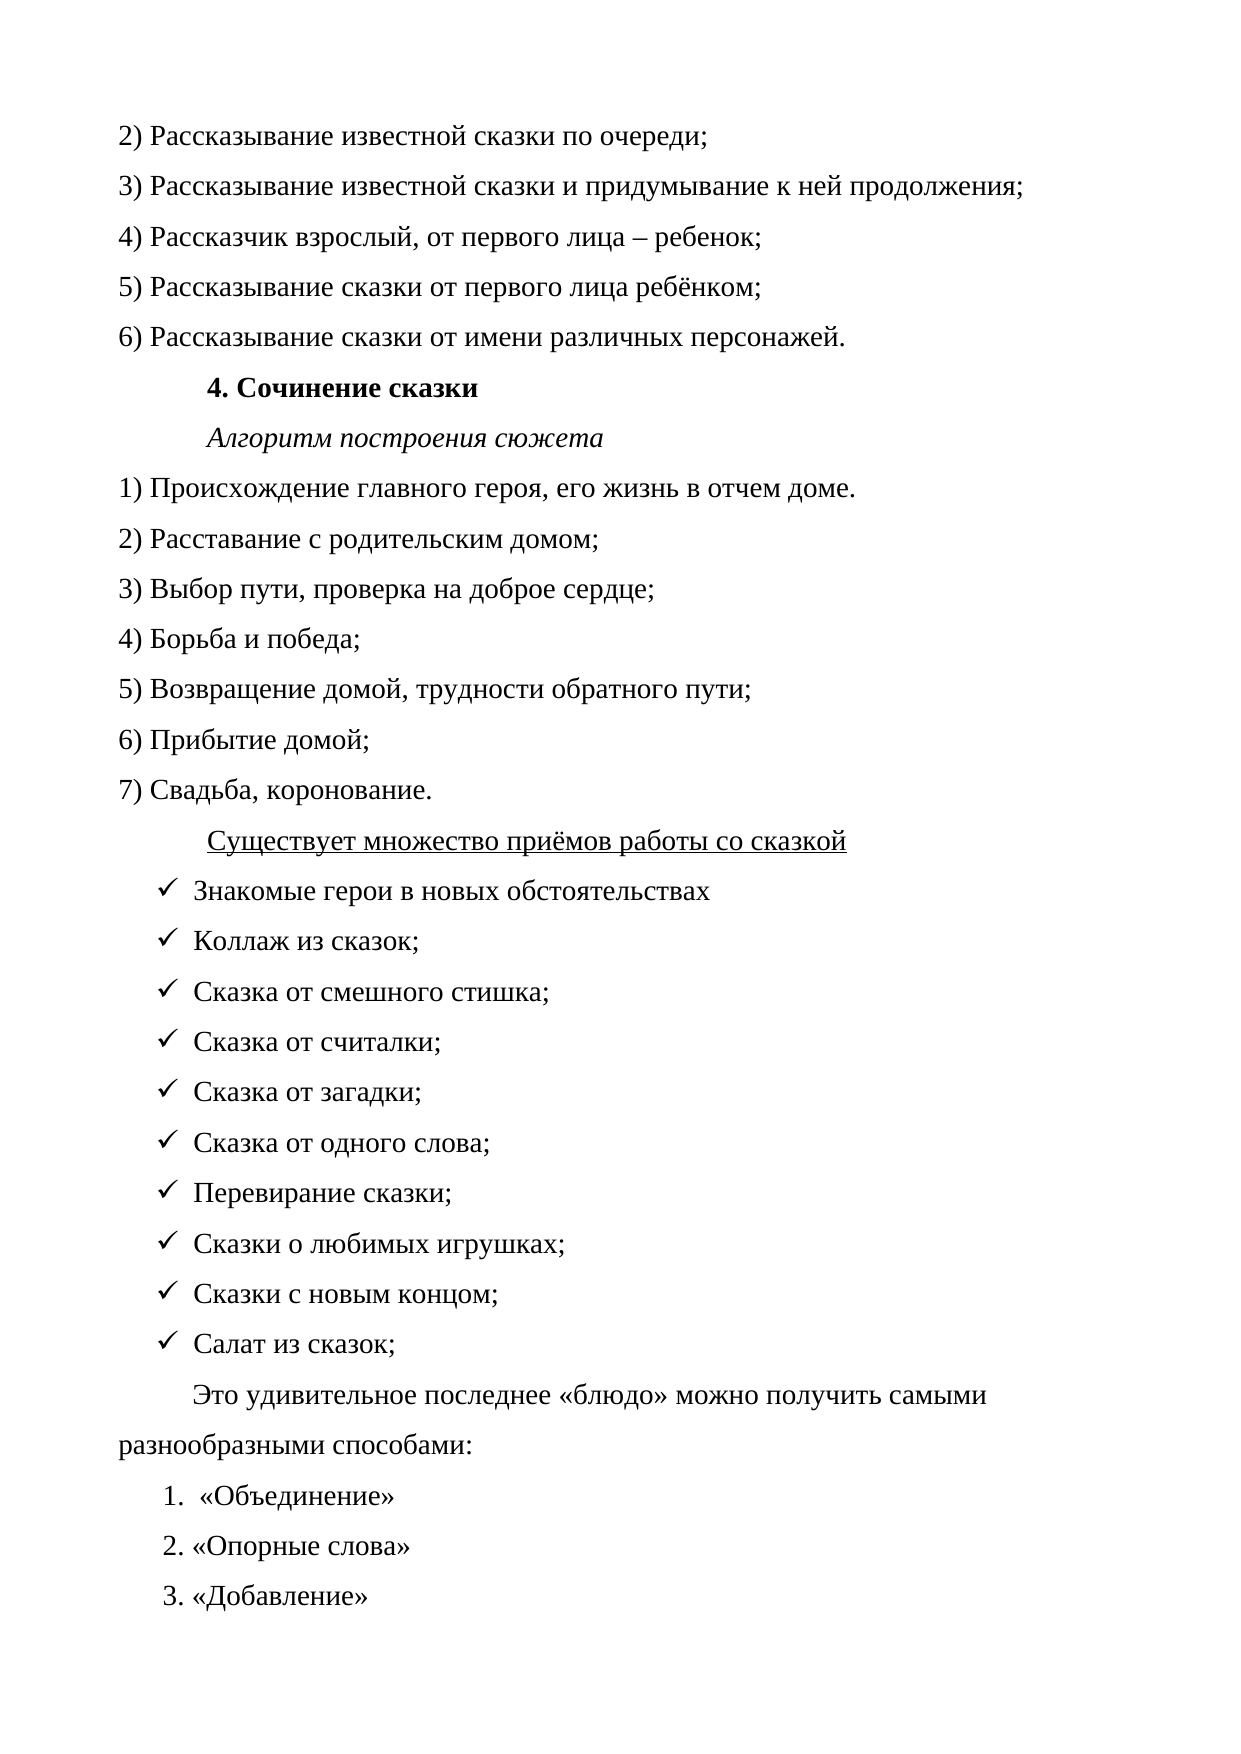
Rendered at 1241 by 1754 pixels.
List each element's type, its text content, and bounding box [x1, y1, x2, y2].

subtitle Существует множество приёмов работы со сказкой [118, 823, 1122, 856]
text 2. «Опорные слова» [118, 1528, 1122, 1562]
list Коллаж из сказок; [156, 923, 1122, 957]
text 7) Свадьба, коронование. [118, 772, 1122, 806]
list Салат из сказок; [156, 1327, 1122, 1360]
text 4) Борьба и победа; [118, 621, 1122, 655]
text 4) Рассказчик взрослый, от первого лица – ребенок; [118, 219, 1122, 252]
list Знакомые герои в новых обстоятельствах [156, 873, 1122, 907]
list Сказки о любимых игрушках; [156, 1226, 1122, 1259]
text 4. Сочинение сказки [118, 370, 1122, 403]
text 3. «Добавление» [118, 1578, 1122, 1612]
text Это удивительное последнее «блюдо» можно получить самыми разнообразными способами: [118, 1377, 1122, 1461]
text 1. «Объединение» [118, 1478, 1122, 1511]
text 1) Происхождение главного героя, его жизнь в отчем доме. [118, 470, 1122, 504]
list Сказки с новым концом; [156, 1276, 1122, 1310]
list Сказка от смешного стишка; [156, 974, 1122, 1007]
text 6) Рассказывание сказки от имени различных персонажей. [118, 319, 1122, 353]
list Перевирание сказки; [156, 1175, 1122, 1209]
text 3) Выбор пути, проверка на доброе сердце; [118, 571, 1122, 604]
list Сказка от загадки; [156, 1074, 1122, 1108]
text 3) Рассказывание известной сказки и придумывание к ней продолжения; [118, 168, 1122, 202]
list Сказка от одного слова; [156, 1125, 1122, 1159]
text 5) Возвращение домой, трудности обратного пути; [118, 672, 1122, 705]
text 5) Рассказывание сказки от первого лица ребёнком; [118, 269, 1122, 303]
text 6) Прибытие домой; [118, 722, 1122, 756]
subtitle Алгоритм построения сюжета [118, 420, 1122, 454]
list Сказка от считалки; [156, 1024, 1122, 1058]
text 2) Рассказывание известной сказки по очереди; [118, 118, 1122, 152]
text 2) Расставание с родительским домом; [118, 521, 1122, 554]
